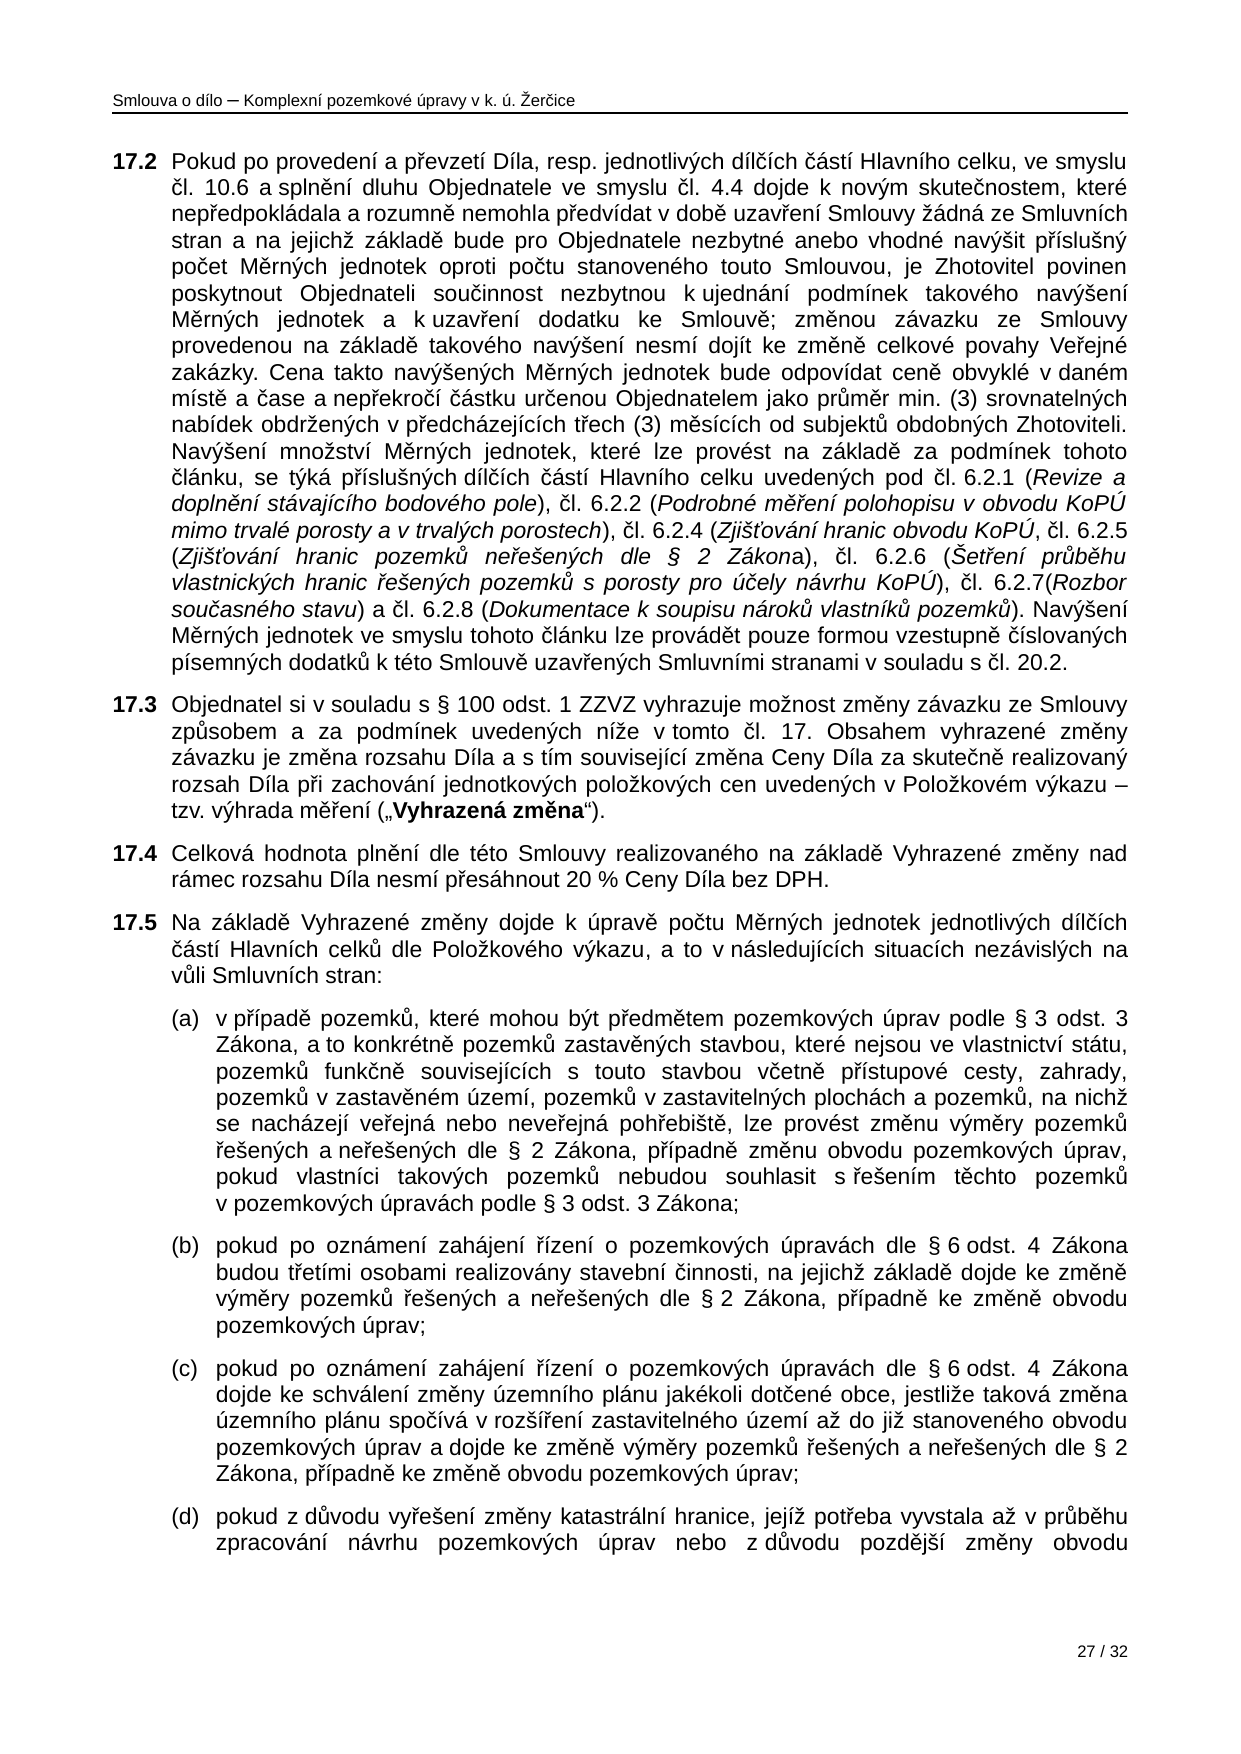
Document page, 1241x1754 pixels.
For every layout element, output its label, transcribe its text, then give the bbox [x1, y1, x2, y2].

list pokud po oznámení zahájení řízení o pozemkových úpravách dle § 6 odst. 4 Zákona budou třetími osobami realizovány stavební činnosti, na jejichž základě dojde ke změně výměry pozemků řešených a neřešených dle § 2 Zákona, případně ke změně obvodu pozemkových úprav; [171, 1232, 1128, 1338]
list pokud po oznámení zahájení řízení o pozemkových úpravách dle § 6 odst. 4 Zákona dojde ke schválení změny územního plánu jakékoli dotčené obce, jestliže taková změna územního plánu spočívá v rozšíření zastavitelného území až do již stanoveného obvodu pozemkových úprav a dojde ke změně výměry pozemků řešených a neřešených dle § 2 Zákona, případně ke změně obvodu pozemkových úprav; [171, 1354, 1128, 1486]
text Objednatel si v souladu s § 100 odst. 1 ZZVZ vyhrazuje možnost změny závazku ze Smlouvy způsobem a za podmínek uvedených níže v tomto čl. 17. Obsahem vyhrazené změny závazku je změna rozsahu Díla a s tím související změna Ceny Díla za skutečně realizovaný rozsah Díla při zachování jednotkových položkových cen uvedených v Položkovém výkazu – tzv. výhrada měření („Vyhrazená změna“). [112, 691, 1128, 823]
text Na základě Vyhrazené změny dojde k úpravě počtu Měrných jednotek jednotlivých dílčích částí Hlavních celků dle Položkového výkazu, a to v následujících situacích nezávislých na vůli Smluvních stran: [112, 909, 1128, 988]
list v případě pozemků, které mohou být předmětem pozemkových úprav podle § 3 odst. 3 Zákona, a to konkrétně pozemků zastavěných stavbou, které nejsou ve vlastnictví státu, pozemků funkčně souvisejících s touto stavbou včetně přístupové cesty, zahrady, pozemků v zastavěném území, pozemků v zastavitelných plochách a pozemků, na nichž se nacházejí veřejná nebo neveřejná pohřebiště, lze provést změnu výměry pozemků řešených a neřešených dle § 2 Zákona, případně změnu obvodu pozemkových úprav, pokud vlastníci takových pozemků nebudou souhlasit s řešením těchto pozemků v pozemkových úpravách podle § 3 odst. 3 Zákona; [171, 1005, 1128, 1216]
text Pokud po provedení a převzetí Díla, resp. jednotlivých dílčích částí Hlavního celku, ve smyslu čl. 10.6 a splnění dluhu Objednatele ve smyslu čl. 4.4 dojde k novým skutečnostem, které nepředpokládala a rozumně nemohla předvídat v době uzavření Smlouvy žádná ze Smluvních stran a na jejichž základě bude pro Objednatele nezbytné anebo vhodné navýšit příslušný počet Měrných jednotek oproti počtu stanoveného touto Smlouvou, je Zhotovitel povinen poskytnout Objednateli součinnost nezbytnou k ujednání podmínek takového navýšení Měrných jednotek a k uzavření dodatku ke Smlouvě; změnou závazku ze Smlouvy provedenou na základě takového navýšení nesmí dojít ke změně celkové povahy Veřejné zakázky. Cena takto navýšených Měrných jednotek bude odpovídat ceně obvyklé v daném místě a čase a nepřekročí částku určenou Objednatelem jako průměr min. (3) srovnatelných nabídek obdržených v předcházejících třech (3) měsících od subjektů obdobných Zhotoviteli. Navýšení množství Měrných jednotek, které lze provést na základě za podmínek tohoto článku, se týká příslušných dílčích částí Hlavního celku uvedených pod čl. 6.2.1 (Revize a doplnění stávajícího bodového pole), čl. 6.2.2 (Podrobné měření polohopisu v obvodu KoPÚ mimo trvalé porosty a v trvalých porostech), čl. 6.2.4 (Zjišťování hranic obvodu KoPÚ, čl. 6.2.5 (Zjišťování hranic pozemků neřešených dle § 2 Zákona), čl. 6.2.6 (Šetření průběhu vlastnických hranic řešených pozemků s porosty pro účely návrhu KoPÚ), čl. 6.2.7(Rozbor současného stavu) a čl. 6.2.8 (Dokumentace k soupisu nároků vlastníků pozemků). Navýšení Měrných jednotek ve smyslu tohoto článku lze provádět pouze formou vzestupně číslovaných písemných dodatků k této Smlouvě uzavřených Smluvními stranami v souladu s čl. 20.2. [112, 148, 1128, 675]
text Celková hodnota plnění dle této Smlouvy realizovaného na základě Vyhrazené změny nad rámec rozsahu Díla nesmí přesáhnout 20 % Ceny Díla bez DPH. [112, 840, 1128, 893]
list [171, 1503, 1128, 1556]
